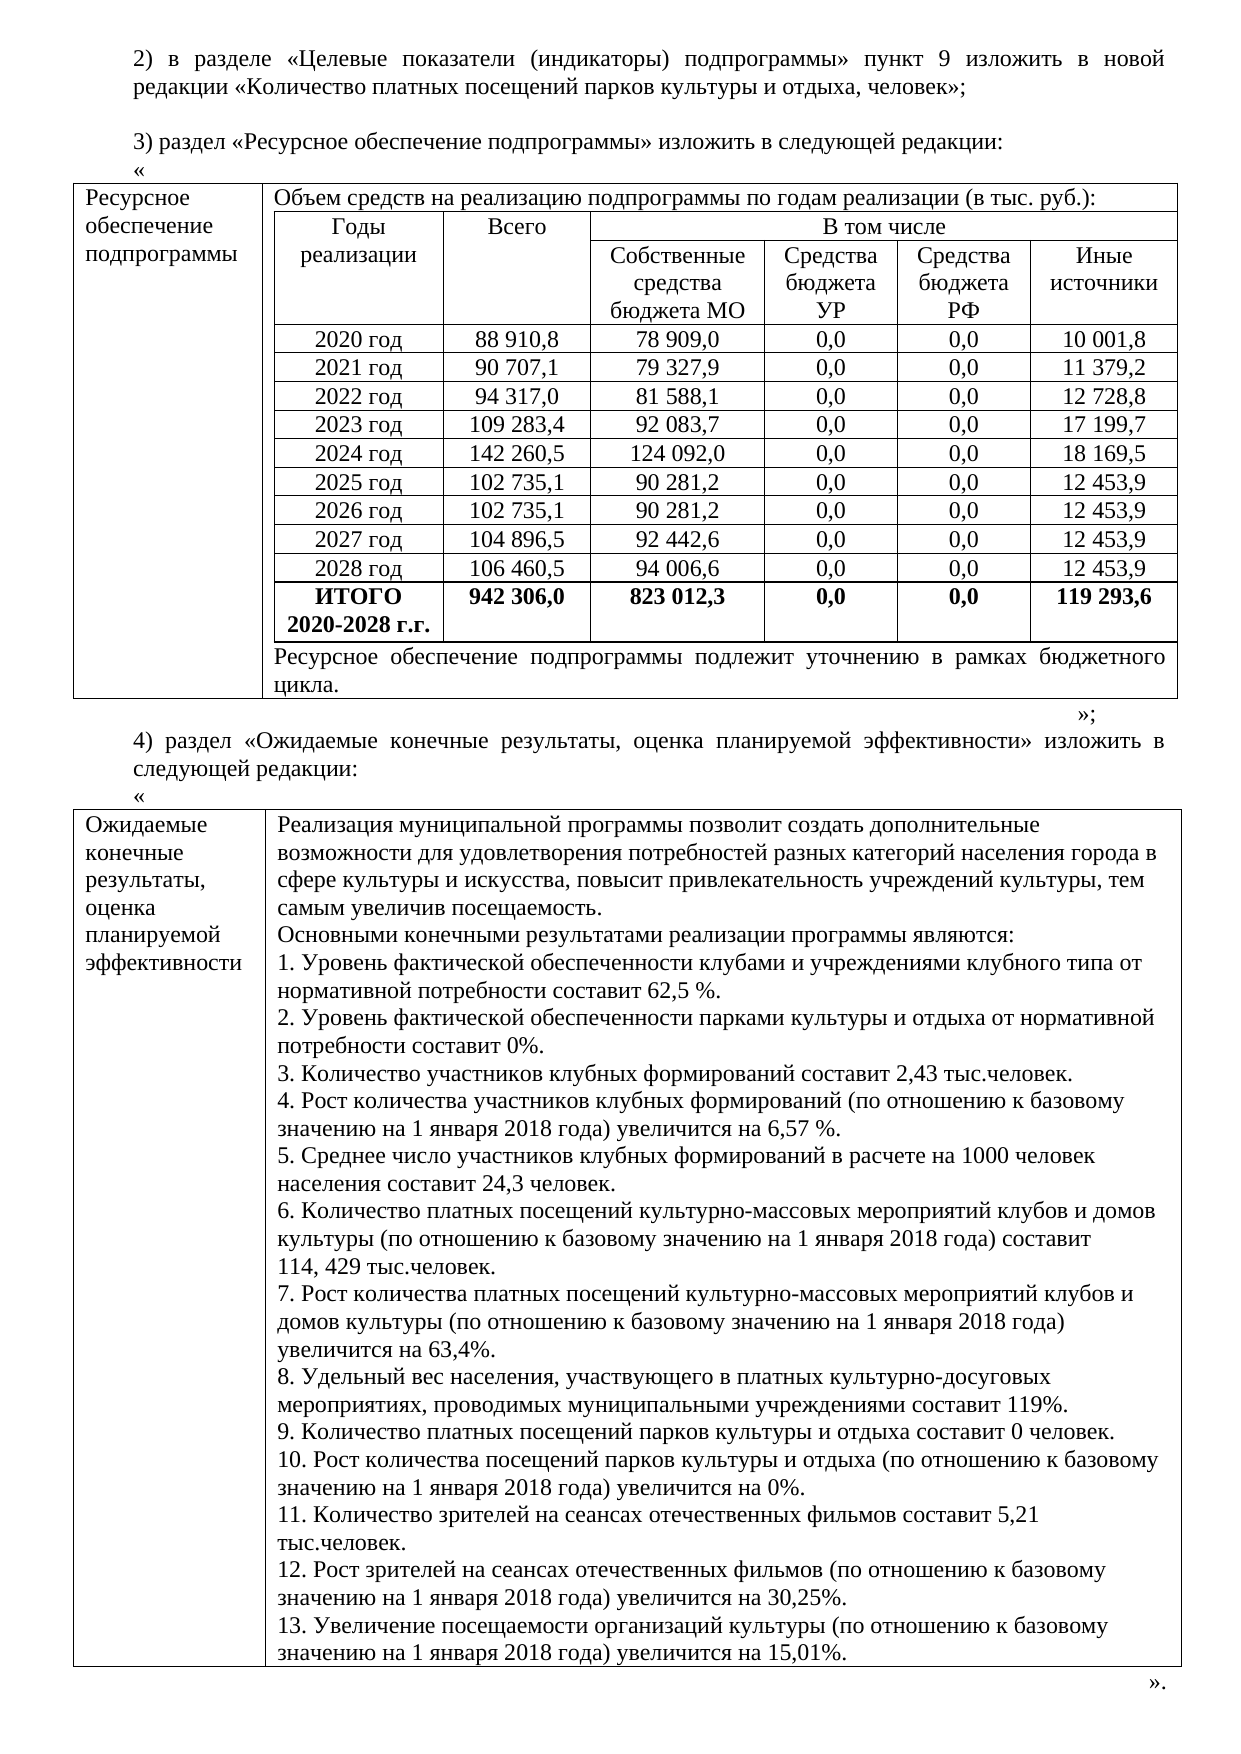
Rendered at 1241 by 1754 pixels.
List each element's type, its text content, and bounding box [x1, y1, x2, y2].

text « [133, 781, 1167, 809]
table_header Ресурсное обеспечение подпрограммы [74, 184, 262, 698]
text ». [133, 1667, 1167, 1694]
table_header Ожидаемые конечные результаты, оценка планируемой эффективности [74, 810, 265, 1666]
text « [133, 155, 1167, 182]
text 3) раздел «Ресурсное обеспечение подпрограммы» изложить в следующей редакции: [133, 127, 1167, 155]
table_header Реализация муниципальной программы позволит создать дополнительные возможности для удовлетворения потребностей разных категорий населения города в сфере культуры и искусства, повысит привлекательность учреждений культуры, тем самым увеличив посещаемость. Основными конечными результатами реализации программы являются: 1. Уровень фактической обеспеченности клубами и учреждениями клубного типа от нормативной потребности составит 62,5 %. 2. Уровень фактической обеспеченности парками культуры и отдыха от нормативной потребности составит 0%. 3. Количество участников клубных формирований составит 2,43 тыс.человек. 4. Рост количества участников клубных формирований (по отношению к базовому значению на 1 января 2018 года) увеличится на 6,57 %. 5. Среднее число участников клубных формирований в расчете на 1000 человек населения составит 24,3 человек. 6. Количество платных посещений культурно-массовых мероприятий клубов и домов культуры (по отношению к базовому значению на 1 января 2018 года) составит 114, 429 тыс.человек. 7. Рост количества платных посещений культурно-массовых мероприятий клубов и домов культуры (по отношению к базовому значению на 1 января 2018 года) увеличится на 63,4%. 8. Удельный вес населения, участвующего в платных культурно-досуговых мероприятиях, проводимых муниципальными учреждениями составит 119%. 9. Количество платных посещений парков культуры и отдыха составит 0 человек. 10. Рост количества посещений парков культуры и отдыха (по отношению к базовому значению на 1 января 2018 года) увеличится на 0%. 11. Количество зрителей на сеансах отечественных фильмов составит 5,21 тыс.человек. 12. Рост зрителей на сеансах отечественных фильмов (по отношению к базовому значению на 1 января 2018 года) увеличится на 30,25%. 13. Увеличение посещаемости организаций культуры (по отношению к базовому значению на 1 января 2018 года) увеличится на 15,01%. [266, 810, 1181, 1666]
text 4) раздел «Ожидаемые конечные результаты, оценка планируемой эффективности» изложить в следующей редакции: [133, 726, 1167, 781]
table_header Объем средств на реализацию подпрограммы по годам реализации (в тыс. руб.): Ресурсное обеспечение подпрограммы подлежит уточнению в рамках бюджетного цикла. [263, 184, 1177, 698]
text »; [133, 699, 1167, 726]
text 2) в разделе «Целевые показатели (индикаторы) подпрограммы» пункт 9 изложить в новой редакции «Количество платных посещений парков культуры и отдыха, человек»; [133, 44, 1167, 99]
